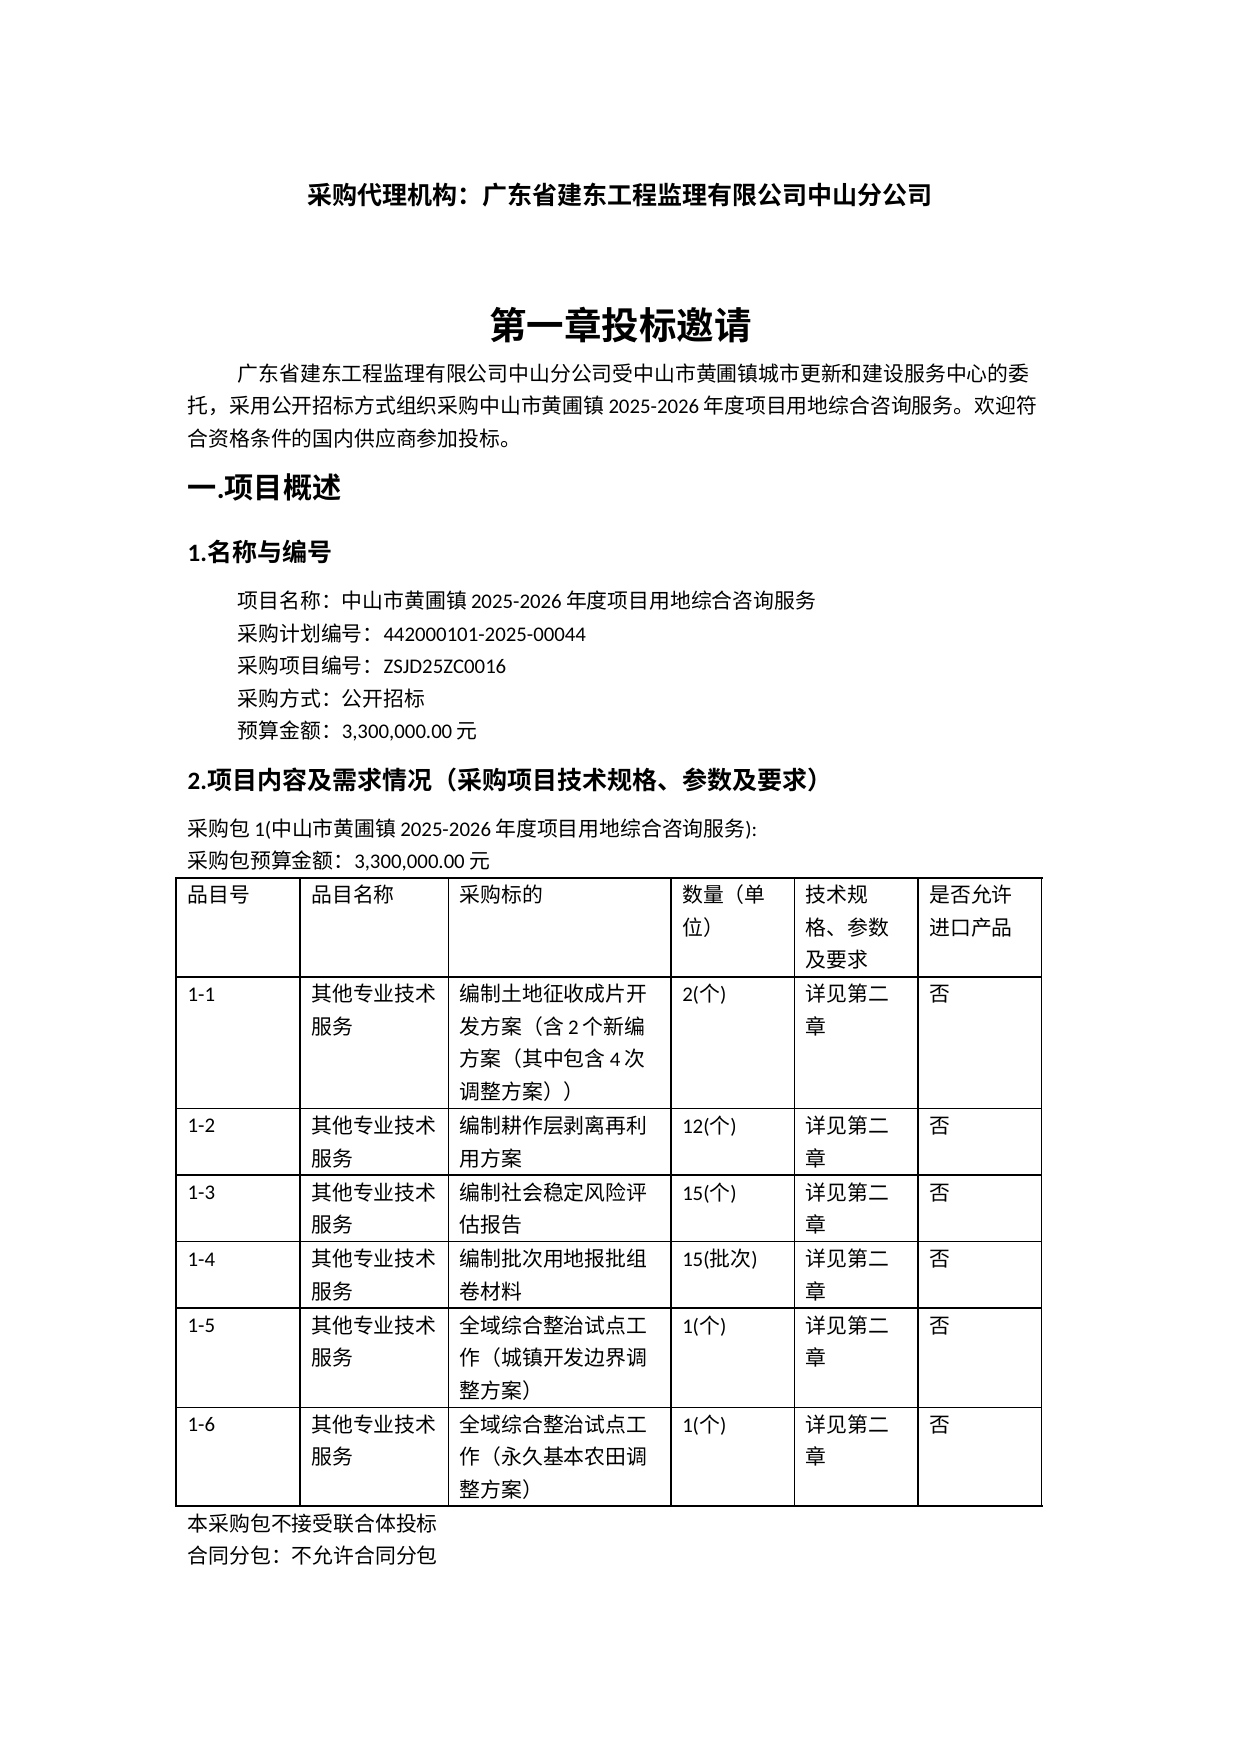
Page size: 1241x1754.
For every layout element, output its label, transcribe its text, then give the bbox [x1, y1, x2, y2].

table_header 品目名称 [301, 879, 448, 976]
table_cell 详见第二章 [795, 1242, 917, 1307]
table_cell 1(个) [672, 1408, 794, 1505]
table_header 数量（单位） [672, 879, 794, 976]
text 一.项目概述 [187, 454, 1053, 519]
table_cell 全域综合整治试点工作（城镇开发边界调整方案） [449, 1309, 670, 1406]
text 采购项目编号：ZSJD25ZC0016 [187, 649, 1053, 682]
table_cell 否 [919, 978, 1041, 1108]
table_cell 15(批次) [672, 1242, 794, 1307]
table_cell 其他专业技术服务 [301, 1408, 448, 1505]
text 2.项目内容及需求情况（采购项目技术规格、参数及要求） [187, 747, 1053, 812]
table_cell 否 [919, 1176, 1041, 1241]
text 采购方式：公开招标 [187, 682, 1053, 714]
table_header 是否允许进口产品 [919, 879, 1041, 976]
table_cell 编制批次用地报批组卷材料 [449, 1242, 670, 1307]
table_cell 编制土地征收成片开发方案（含2个新编方案（其中包含4次调整方案）） [449, 978, 670, 1108]
table_cell 其他专业技术服务 [301, 1109, 448, 1174]
table_cell 1-4 [177, 1242, 299, 1307]
text 采购包1(中山市黄圃镇2025-2026年度项目用地综合咨询服务): [187, 812, 1053, 844]
table_cell 其他专业技术服务 [301, 1242, 448, 1307]
table_cell 详见第二章 [795, 1109, 917, 1174]
table_header 技术规格、参数及要求 [795, 879, 917, 976]
text 采购计划编号：442000101-2025-00044 [187, 617, 1053, 649]
table_cell 1-5 [177, 1309, 299, 1406]
table_cell 否 [919, 1408, 1041, 1505]
table_cell 1(个) [672, 1309, 794, 1406]
table_cell 1-2 [177, 1109, 299, 1174]
table_cell 其他专业技术服务 [301, 1176, 448, 1241]
table_cell 其他专业技术服务 [301, 1309, 448, 1406]
table_header 采购标的 [449, 879, 670, 976]
text 预算金额：3,300,000.00元 [187, 714, 1053, 747]
table_cell 编制耕作层剥离再利用方案 [449, 1109, 670, 1174]
text 第一章投标邀请 [187, 292, 1053, 357]
text 1.名称与编号 [187, 519, 1053, 584]
table_cell 1-6 [177, 1408, 299, 1505]
text 采购包预算金额：3,300,000.00元 [187, 844, 1053, 877]
text 本采购包不接受联合体投标 [187, 1507, 1053, 1539]
text 广东省建东工程监理有限公司中山分公司受中山市黄圃镇城市更新和建设服务中心的委托，采用公开招标方式组织采购中山市黄圃镇2025-2026年度项目用地综合咨询服务。欢迎符合资格条件的国内供应商参加投标。 [187, 357, 1053, 454]
table_cell 2(个) [672, 978, 794, 1108]
table_cell 否 [919, 1309, 1041, 1406]
table_cell 1-1 [177, 978, 299, 1108]
table_cell 全域综合整治试点工作（永久基本农田调整方案） [449, 1408, 670, 1505]
table_cell 详见第二章 [795, 1408, 917, 1505]
table_cell 其他专业技术服务 [301, 978, 448, 1108]
table_cell 详见第二章 [795, 978, 917, 1108]
text 采购代理机构：广东省建东工程监理有限公司中山分公司 [187, 162, 1053, 227]
table_cell 否 [919, 1242, 1041, 1307]
table_header 品目号 [177, 879, 299, 976]
text 合同分包：不允许合同分包 [187, 1539, 1053, 1572]
table_cell 1-3 [177, 1176, 299, 1241]
table_cell 12(个) [672, 1109, 794, 1174]
table_cell 否 [919, 1109, 1041, 1174]
text 项目名称：中山市黄圃镇2025-2026年度项目用地综合咨询服务 [187, 584, 1053, 617]
table_cell 编制社会稳定风险评估报告 [449, 1176, 670, 1241]
table_cell 15(个) [672, 1176, 794, 1241]
table_cell 详见第二章 [795, 1176, 917, 1241]
table_cell 详见第二章 [795, 1309, 917, 1406]
